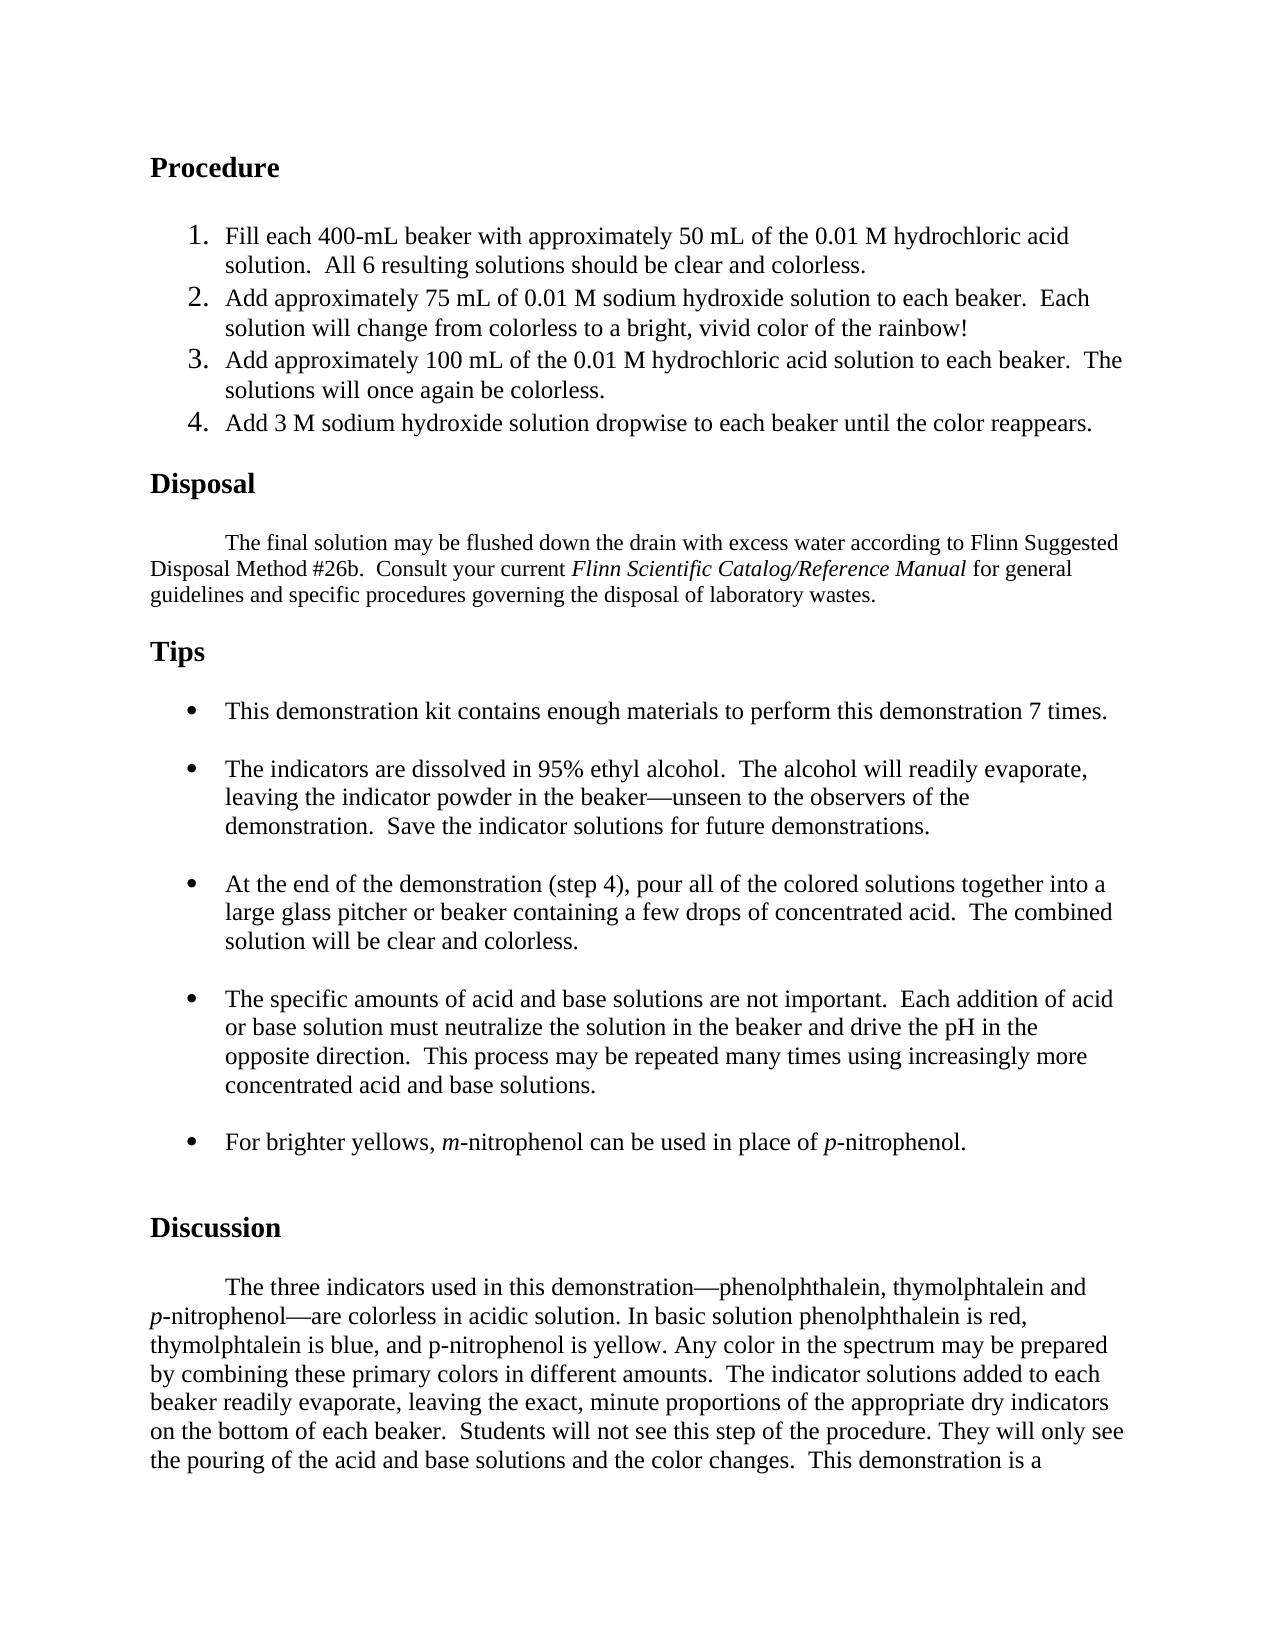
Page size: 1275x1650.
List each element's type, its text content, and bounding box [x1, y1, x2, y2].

list The specific amounts of acid and base solutions are not important. Each addition of acid or base solution must neutralize the solution in the beaker and drive the pH in the opposite direction. This process may be repeated many times using increasingly more concentrated acid and base solutions. [187, 984, 1125, 1099]
text Tips [150, 634, 1125, 667]
text Disposal [150, 466, 1125, 500]
text The final solution may be flushed down the drain with excess water according to Flinn Suggested Disposal Method #26b. Consult your current Flinn Scientific Catalog/Reference Manual for general guidelines and specific procedures governing the disposal of laboratory wastes. [150, 528, 1125, 608]
list Fill each 400-mL beaker with approximately 50 mL of the 0.01 M hydrochloric acid solution. All 6 resulting solutions should be clear and colorless. [187, 217, 1125, 279]
list This demonstration kit contains enough materials to perform this demonstration 7 times. [187, 696, 1125, 725]
text Discussion [150, 1210, 1125, 1244]
text The three indicators used in this demonstration—phenolphthalein, thymolphtalein and [150, 1272, 1125, 1301]
list At the end of the demonstration (step 4), pour all of the colored solutions together into a large glass pitcher or beaker containing a few drops of concentrated acid. The combined solution will be clear and colorless. [187, 869, 1125, 955]
text Procedure [150, 150, 1125, 183]
list Add 3 M sodium hydroxide solution dropwise to each beaker until the color reappears. [187, 404, 1125, 437]
list Add approximately 75 mL of 0.01 M sodium hydroxide solution to each beaker. Each solution will change from colorless to a bright, vivid color of the rainbow! [187, 279, 1125, 342]
list Add approximately 100 mL of the 0.01 M hydrochloric acid solution to each beaker. The solutions will once again be colorless. [187, 342, 1125, 404]
list For brighter yellows, m-nitrophenol can be used in place of p-nitrophenol. [187, 1127, 1125, 1156]
list The indicators are dissolved in 95% ethyl alcohol. The alcohol will readily evaporate, leaving the indicator powder in the beaker—unseen to the observers of the demonstration. Save the indicator solutions for future demonstrations. [187, 754, 1125, 840]
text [150, 1301, 1125, 1474]
